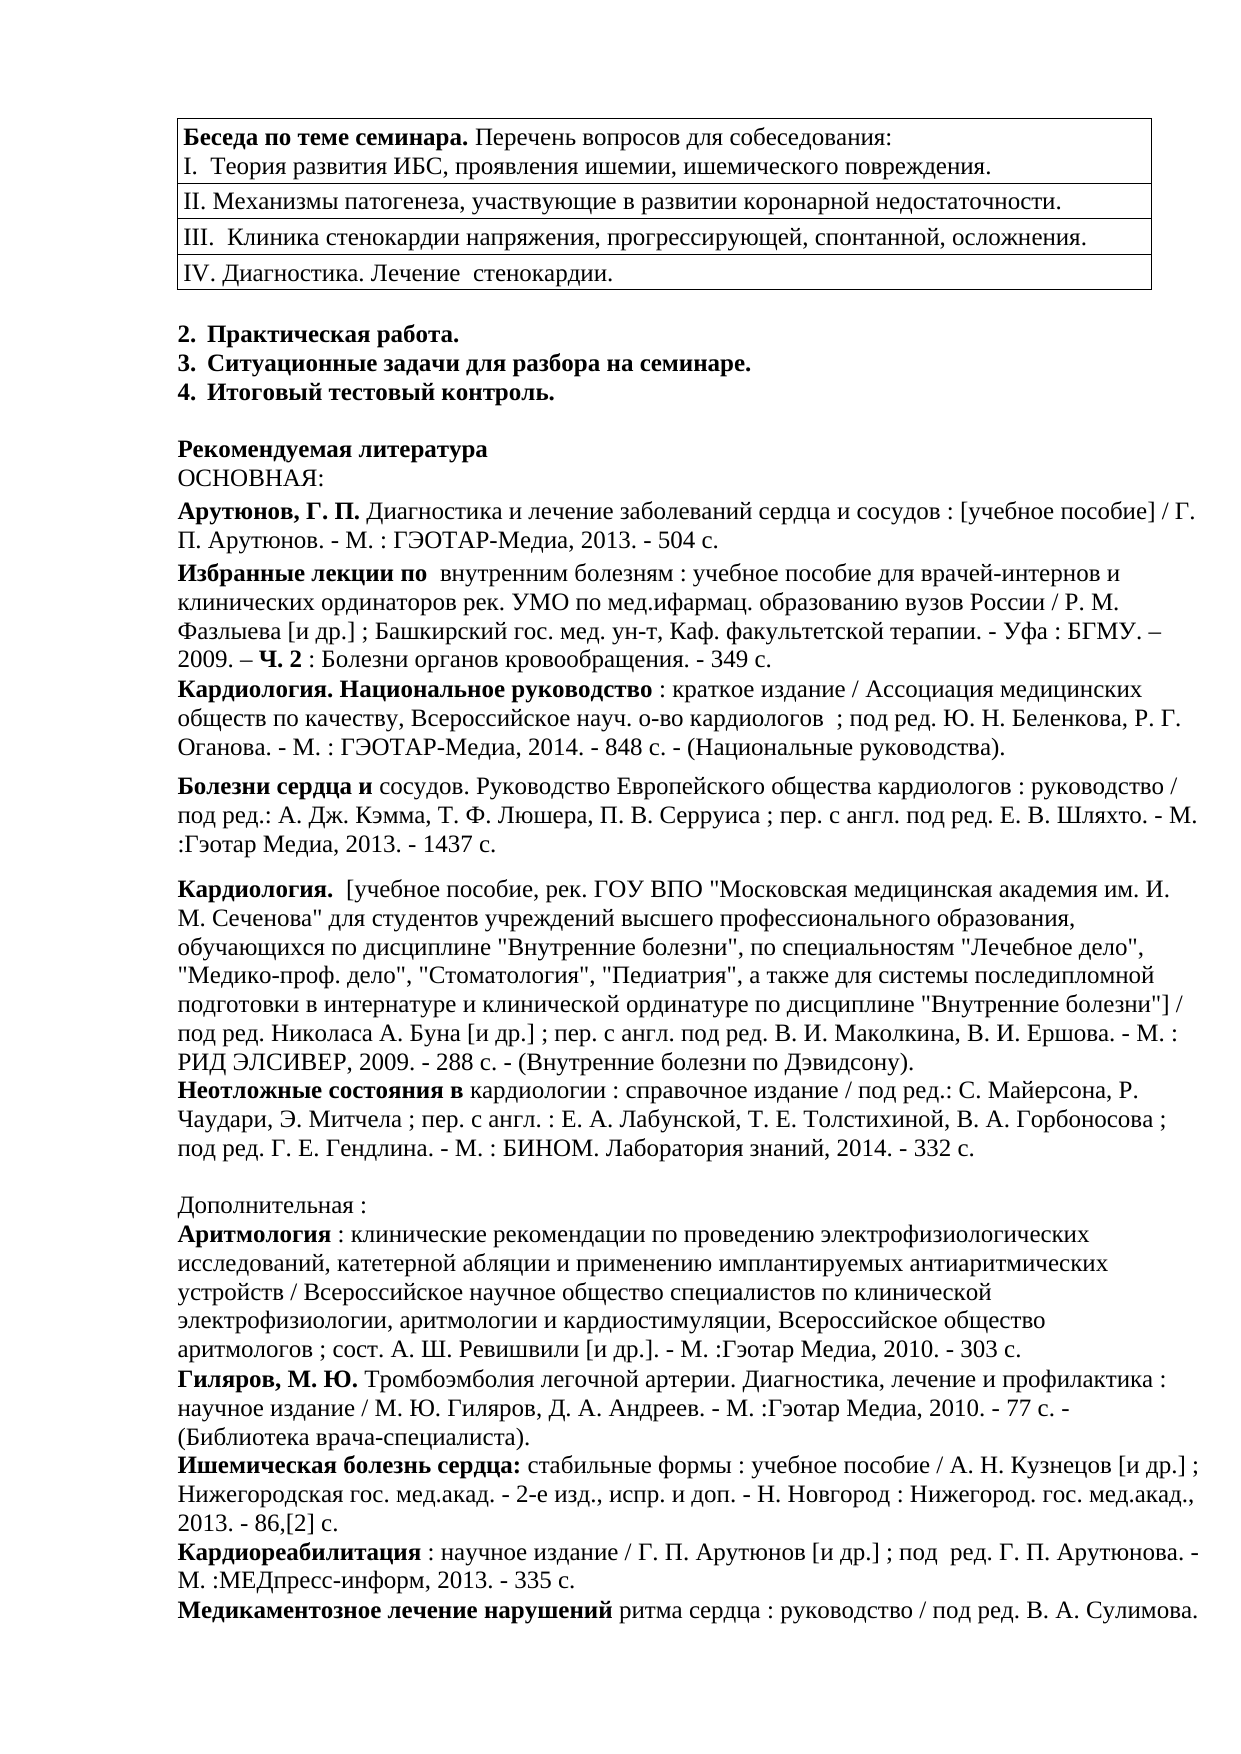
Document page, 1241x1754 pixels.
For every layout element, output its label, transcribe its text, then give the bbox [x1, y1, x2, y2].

text ОСНОВНАЯ: [177, 463, 1152, 492]
list Итоговый тестовый контроль. [177, 377, 1152, 405]
table_cell Болезни сердца и сосудов. Руководство Европейского общества кардиологов : руководство / под ред.: А. Дж. Кэмма, Т. Ф. Люшера, П. В. Серруиса ; пер. с англ. под ред. Е. В. Шляхто. - М. :Гэотар Медиа, 2013. - 1437 с. [166, 771, 1211, 874]
table_cell Избранные лекции по внутренним болезням : учебное пособие для врачей-интернов и клинических ординаторов рек. УМО по мед.ифармац. образованию вузов России / Р. М. Фазлыева [и др.] ; Башкирский гос. мед. ун-т, Каф. факультетской терапии. - Уфа : БГМУ. – 2009. – Ч. 2 : Болезни органов кровообращения. - 349 с. [166, 558, 1211, 674]
text Рекомендуемая литература [177, 434, 1152, 463]
table_cell IV. Диагностика. Лечение стенокардии. [178, 255, 1151, 289]
table_cell Кардиология. [учебное пособие, рек. ГОУ ВПО "Московская медицинская академия им. И. М. Сеченова" для студентов учреждений высшего профессионального образования, обучающихся по дисциплине "Внутренние болезни", по специальностям "Лечебное дело", "Медико-проф. дело", "Стоматология", "Педиатрия", а также для системы последипломной подготовки в интернатуре и клинической ординатуре по дисциплине "Внутренние болезни"] / под ред. Николаса А. Буна [и др.] ; пер. с англ. под ред. В. И. Маколкина, В. И. Ершова. - М. : РИД ЭЛСИВЕР, 2009. - 288 с. - (Внутренние болезни по Дэвидсону). [166, 874, 1211, 1076]
list Практическая работа. [177, 319, 1152, 348]
table_header Арутюнов, Г. П. Диагностика и лечение заболеваний сердца и сосудов : [учебное пособие] / Г. П. Арутюнов. - М. : ГЭОТАР-Медиа, 2013. - 504 с. [166, 496, 1211, 558]
table_cell Неотложные состояния в кардиологии : справочное издание / под ред.: С. Майерсона, Р. Чаудари, Э. Митчела ; пер. с англ. : Е. А. Лабунской, Т. Е. Толстихиной, В. А. Горбоносова ; под ред. Г. Е. Гендлина. - М. : БИНОМ. Лаборатория знаний, 2014. - 332 с. Дополнительная : [166, 1076, 1211, 1219]
list Ситуационные задачи для разбора на семинаре. [177, 348, 1152, 377]
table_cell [166, 1595, 1211, 1636]
table_cell Аритмология : клинические рекомендации по проведению электрофизиологических исследований, катетерной абляции и применению имплантируемых антиаритмических устройств / Всероссийское научное общество специалистов по клинической электрофизиологии, аритмологии и кардиостимуляции, Всероссийское общество аритмологов ; сост. А. Ш. Ревишвили [и др.]. - М. :Гэотар Медиа, 2010. - 303 с. [166, 1219, 1211, 1364]
table_header Беседа по теме семинара. Перечень вопросов для собеседования: I. Теория развития ИБС, проявления ишемии, ишемического повреждения. [178, 119, 1151, 182]
table_cell Кардиореабилитация : научное издание / Г. П. Арутюнов [и др.] ; под ред. Г. П. Арутюнова. - М. :МЕДпресс-информ, 2013. - 335 с. [166, 1537, 1211, 1595]
table_cell Кардиология. Национальное руководство : краткое издание / Ассоциация медицинских обществ по качеству, Всероссийское науч. о-во кардиологов ; под ред. Ю. Н. Беленкова, Р. Г. Оганова. - М. : ГЭОТАР-Медиа, 2014. - 848 с. - (Национальные руководства). [166, 674, 1211, 771]
table_cell Гиляров, М. Ю. Тромбоэмболия легочной артерии. Диагностика, лечение и профилактика : научное издание / М. Ю. Гиляров, Д. А. Андреев. - М. :Гэотар Медиа, 2010. - 77 с. - (Библиотека врача-специалиста). [166, 1364, 1211, 1451]
table_cell Ишемическая болезнь сердца: стабильные формы : учебное пособие / А. Н. Кузнецов [и др.] ; Нижегородская гос. мед.акад. - 2-е изд., испр. и доп. - Н. Новгород : Нижегород. гос. мед.акад., 2013. - 86,[2] с. [166, 1451, 1211, 1537]
table_cell II. Механизмы патогенеза, участвующие в развитии коронарной недостаточности. [178, 184, 1151, 218]
table_cell III. Клиника стенокардии напряжения, прогрессирующей, спонтанной, осложнения. [178, 219, 1151, 254]
